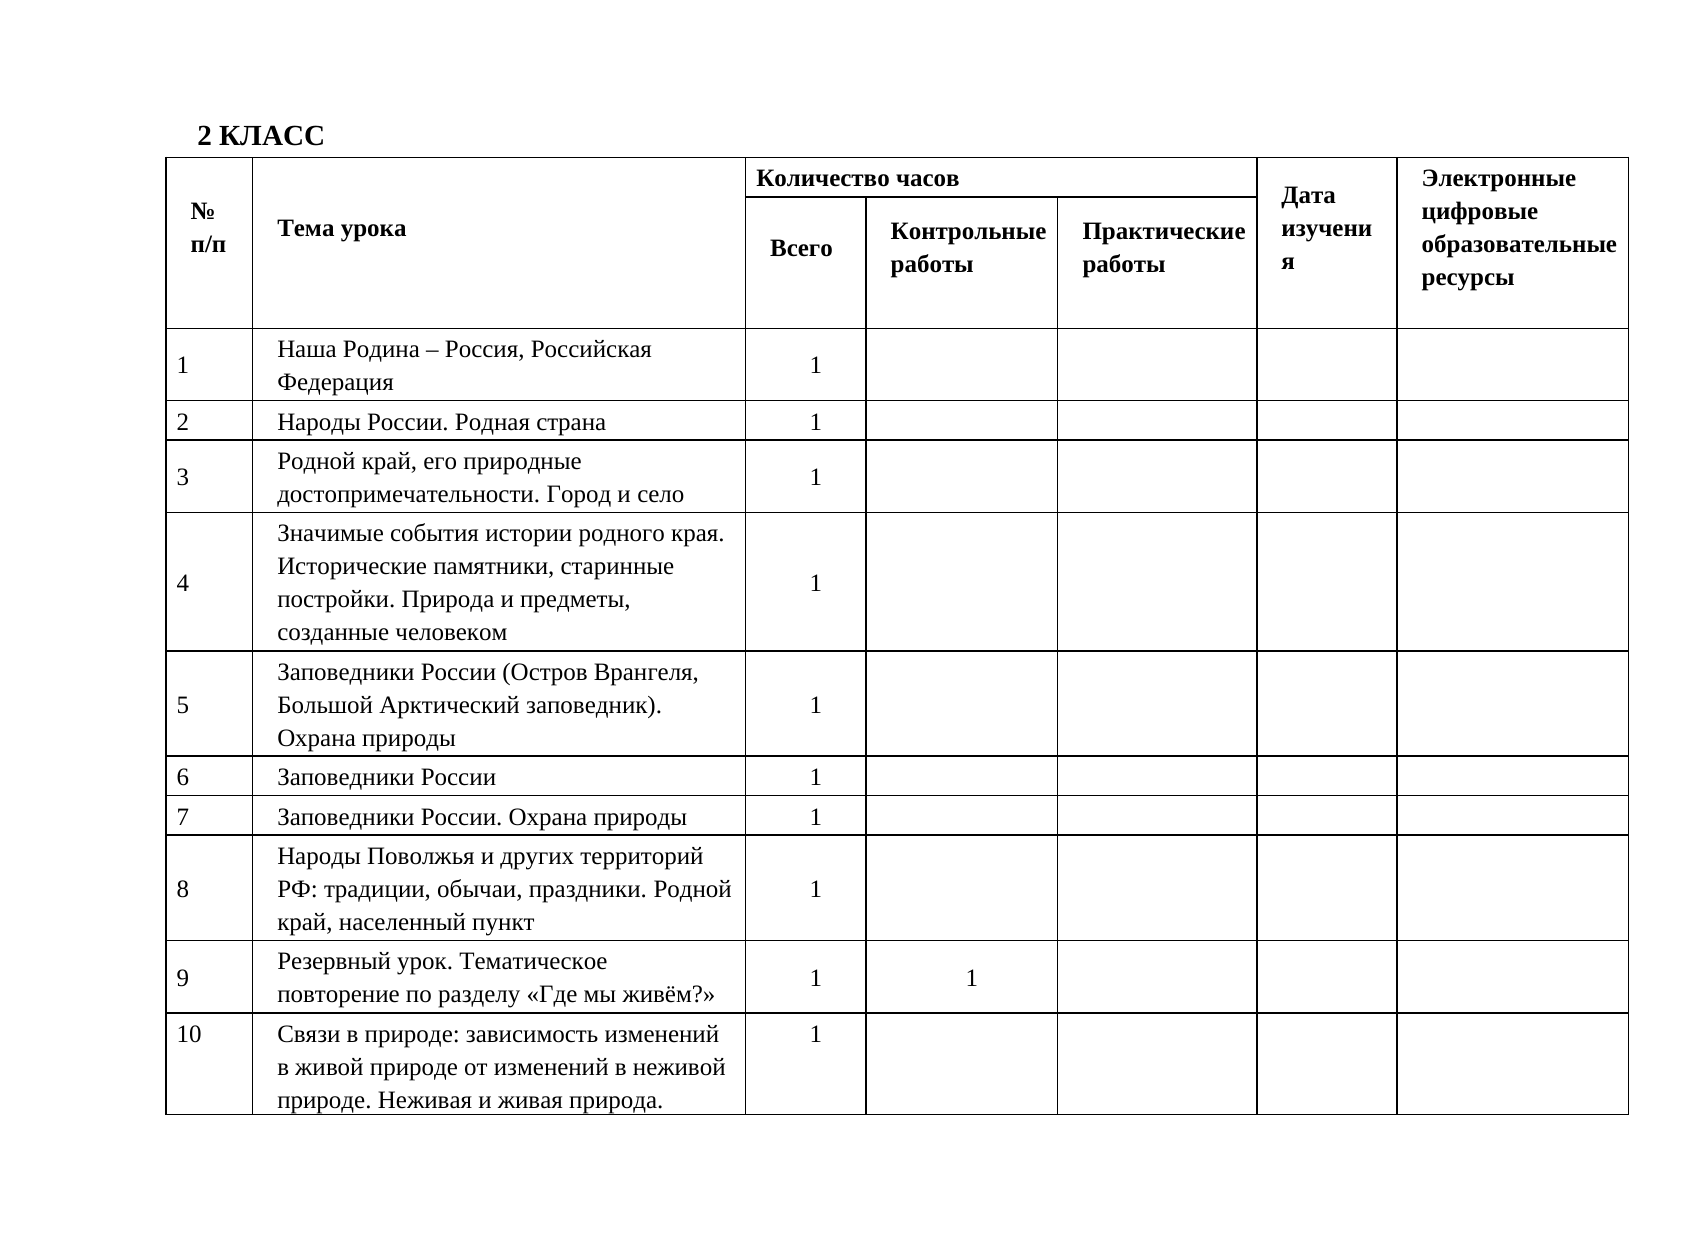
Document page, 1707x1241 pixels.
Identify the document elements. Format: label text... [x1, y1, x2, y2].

table_cell 1 [746, 1014, 865, 1113]
table_cell 1 [746, 796, 865, 834]
table_cell [1058, 513, 1256, 650]
table_cell Народы России. Родная страна [253, 401, 745, 439]
table_cell Заповедники России (Остров Врангеля, Большой Арктический заповедник). Охрана природы [253, 652, 745, 755]
table_cell [1398, 329, 1628, 400]
table_cell [867, 836, 1057, 939]
table_cell 3 [167, 441, 252, 512]
table_cell [1258, 796, 1396, 834]
table_cell 6 [167, 757, 252, 795]
table_cell [1058, 329, 1256, 400]
table_cell [1398, 1014, 1628, 1113]
table_cell [1058, 441, 1256, 512]
table_cell 1 [746, 836, 865, 939]
table_cell [1398, 796, 1628, 834]
table_cell [1398, 401, 1628, 439]
table_cell [1398, 941, 1628, 1012]
table_cell Родной край, его природные достопримечательности. Город и село [253, 441, 745, 512]
table_cell 8 [167, 836, 252, 939]
table_cell 1 [746, 757, 865, 795]
table_header Тема урока [253, 158, 745, 327]
table_cell [867, 1014, 1057, 1113]
table_header Количество часов [746, 158, 1256, 196]
table_cell [1058, 796, 1256, 834]
table_cell [1398, 441, 1628, 512]
table_cell [1398, 836, 1628, 939]
table_cell 1 [746, 941, 865, 1012]
table_cell [867, 652, 1057, 755]
table_cell 1 [746, 513, 865, 650]
text 2 КЛАСС [190, 118, 1618, 152]
table_cell Заповедники России [253, 757, 745, 795]
table_cell [1258, 757, 1396, 795]
table_cell 1 [746, 652, 865, 755]
table_cell 1 [746, 441, 865, 512]
table_cell 1 [746, 401, 865, 439]
table_cell Контрольные работы [867, 198, 1057, 327]
table_cell [1258, 1014, 1396, 1113]
table_cell 7 [167, 796, 252, 834]
table_cell [867, 757, 1057, 795]
table_cell [867, 329, 1057, 400]
table_cell [1058, 652, 1256, 755]
table_cell 2 [167, 401, 252, 439]
table_cell [1398, 513, 1628, 650]
table_cell [867, 401, 1057, 439]
table_cell [867, 513, 1057, 650]
table_cell [1258, 441, 1396, 512]
table_cell 5 [167, 652, 252, 755]
table_cell [1258, 836, 1396, 939]
table_cell Резервный урок. Тематическое повторение по разделу «Где мы живём?» [253, 941, 745, 1012]
table_cell [1058, 836, 1256, 939]
table_cell Наша Родина ‒ Россия, Российская Федерация [253, 329, 745, 400]
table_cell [253, 1014, 745, 1113]
table_cell [867, 796, 1057, 834]
table_cell [1058, 757, 1256, 795]
table_cell Всего [746, 198, 865, 327]
table_cell [1398, 757, 1628, 795]
table_cell [867, 441, 1057, 512]
table_cell 1 [167, 329, 252, 400]
table_cell Заповедники России. Охрана природы [253, 796, 745, 834]
table_cell [1258, 941, 1396, 1012]
table_cell 1 [867, 941, 1057, 1012]
table_cell 1 [746, 329, 865, 400]
table_header Электронные цифровые образовательные ресурсы [1398, 158, 1628, 327]
table_cell [1058, 941, 1256, 1012]
table_cell [1258, 652, 1396, 755]
table_cell 10 [167, 1014, 252, 1113]
table_cell [1258, 513, 1396, 650]
table_cell [1258, 401, 1396, 439]
table_cell Значимые события истории родного края. Исторические памятники, старинные постройки. Природа и предметы, созданные человеком [253, 513, 745, 650]
table_cell [1258, 329, 1396, 400]
table_cell [1058, 1014, 1256, 1113]
table_cell [1058, 401, 1256, 439]
table_cell 4 [167, 513, 252, 650]
table_header Дата изучения [1258, 158, 1396, 327]
table_cell [1398, 652, 1628, 755]
table_header № п/п [167, 158, 252, 327]
table_cell 9 [167, 941, 252, 1012]
table_cell Практические работы [1058, 198, 1256, 327]
table_cell Народы Поволжья и других территорий РФ: традиции, обычаи, праздники. Родной край, населенный пункт [253, 836, 745, 939]
